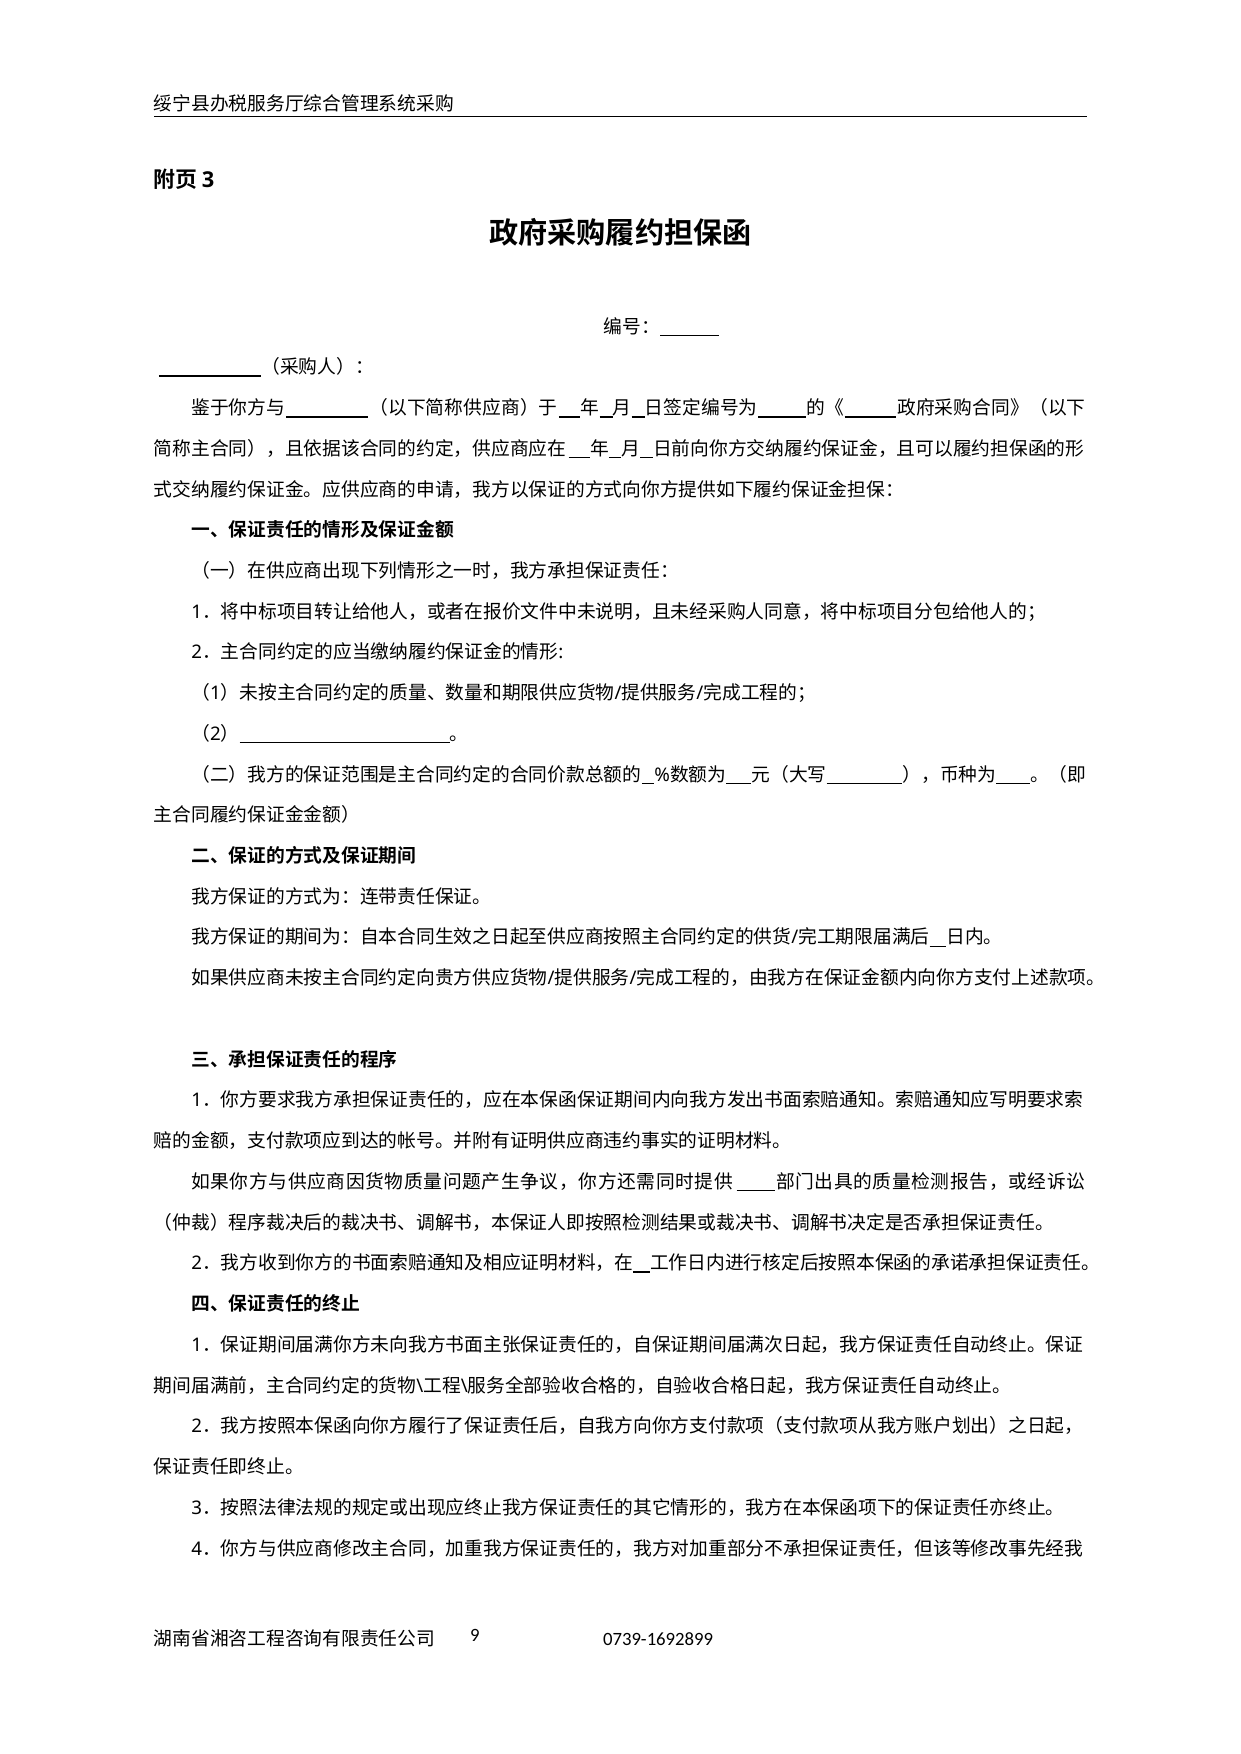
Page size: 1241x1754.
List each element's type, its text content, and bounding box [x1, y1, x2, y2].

text （2） 。 [153, 718, 1087, 746]
text 3．按照法律法规的规定或出现应终止我方保证责任的其它情形的，我方在本保函项下的保证责任亦终止。 [153, 1492, 1087, 1519]
text 我方保证的期间为：自本合同生效之日起至供应商按照主合同约定的供货/完工期限届满后 日内。 [153, 922, 1087, 949]
text 三、承担保证责任的程序 [153, 1044, 1087, 1072]
text 如果供应商未按主合同约定向贵方供应货物/提供服务/完成工程的，由我方在保证金额内向你方支付上述款项。 [153, 963, 1087, 1031]
text 政府采购履约担保函 [153, 209, 1087, 252]
text 四、保证责任的终止 [153, 1289, 1087, 1316]
text 二、保证的方式及保证期间 [153, 841, 1087, 868]
text 我方保证的方式为：连带责任保证。 [153, 881, 1087, 909]
text 2．主合同约定的应当缴纳履约保证金的情形: [153, 637, 1087, 664]
text 编号： [153, 311, 1087, 338]
text 1．将中标项目转让给他人，或者在报价文件中未说明，且未经采购人同意，将中标项目分包给他人的； [153, 596, 1087, 623]
text 2．我方按照本保函向你方履行了保证责任后，自我方向你方支付款项（支付款项从我方账户划出）之日起，保证责任即终止。 [153, 1411, 1087, 1479]
text 1．你方要求我方承担保证责任的，应在本保函保证期间内向我方发出书面索赔通知。索赔通知应写明要求索赔的金额，支付款项应到达的帐号。并附有证明供应商违约事实的证明材料。 [153, 1085, 1087, 1153]
text 如果你方与供应商因货物质量问题产生争议，你方还需同时提供 部门出具的质量检测报告，或经诉讼（仲裁）程序裁决后的裁决书、调解书，本保证人即按照检测结果或裁决书、调解书决定是否承担保证责任。 [153, 1167, 1087, 1234]
text （采购人）： [153, 352, 1087, 379]
text 鉴于你方与 （以下简称供应商）于 年 月 日签定编号为 的《 政府采购合同》（以下简称主合同），且依据该合同的约定，供应商应在 年 月 日前向你方交纳履约保证金，且可以履约担保函的形式交纳履约保证金。应供应商的申请，我方以保证的方式向你方提供如下履约保证金担保： [153, 393, 1087, 501]
text （二）我方的保证范围是主合同约定的合同价款总额的 %数额为 元（大写 ），币种为 。（即主合同履约保证金金额） [153, 759, 1087, 827]
text （一）在供应商出现下列情形之一时，我方承担保证责任： [153, 556, 1087, 583]
text 2．我方收到你方的书面索赔通知及相应证明材料，在 工作日内进行核定后按照本保函的承诺承担保证责任。 [153, 1248, 1087, 1275]
text （1）未按主合同约定的质量、数量和期限供应货物/提供服务/完成工程的； [153, 678, 1087, 705]
text 1．保证期间届满你方未向我方书面主张保证责任的，自保证期间届满次日起，我方保证责任自动终止。保证期间届满前，主合同约定的货物\工程\服务全部验收合格的，自验收合格日起，我方保证责任自动终止。 [153, 1329, 1087, 1397]
text 一、保证责任的情形及保证金额 [153, 515, 1087, 542]
text 附页3 [153, 162, 1087, 194]
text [153, 1533, 1087, 1560]
